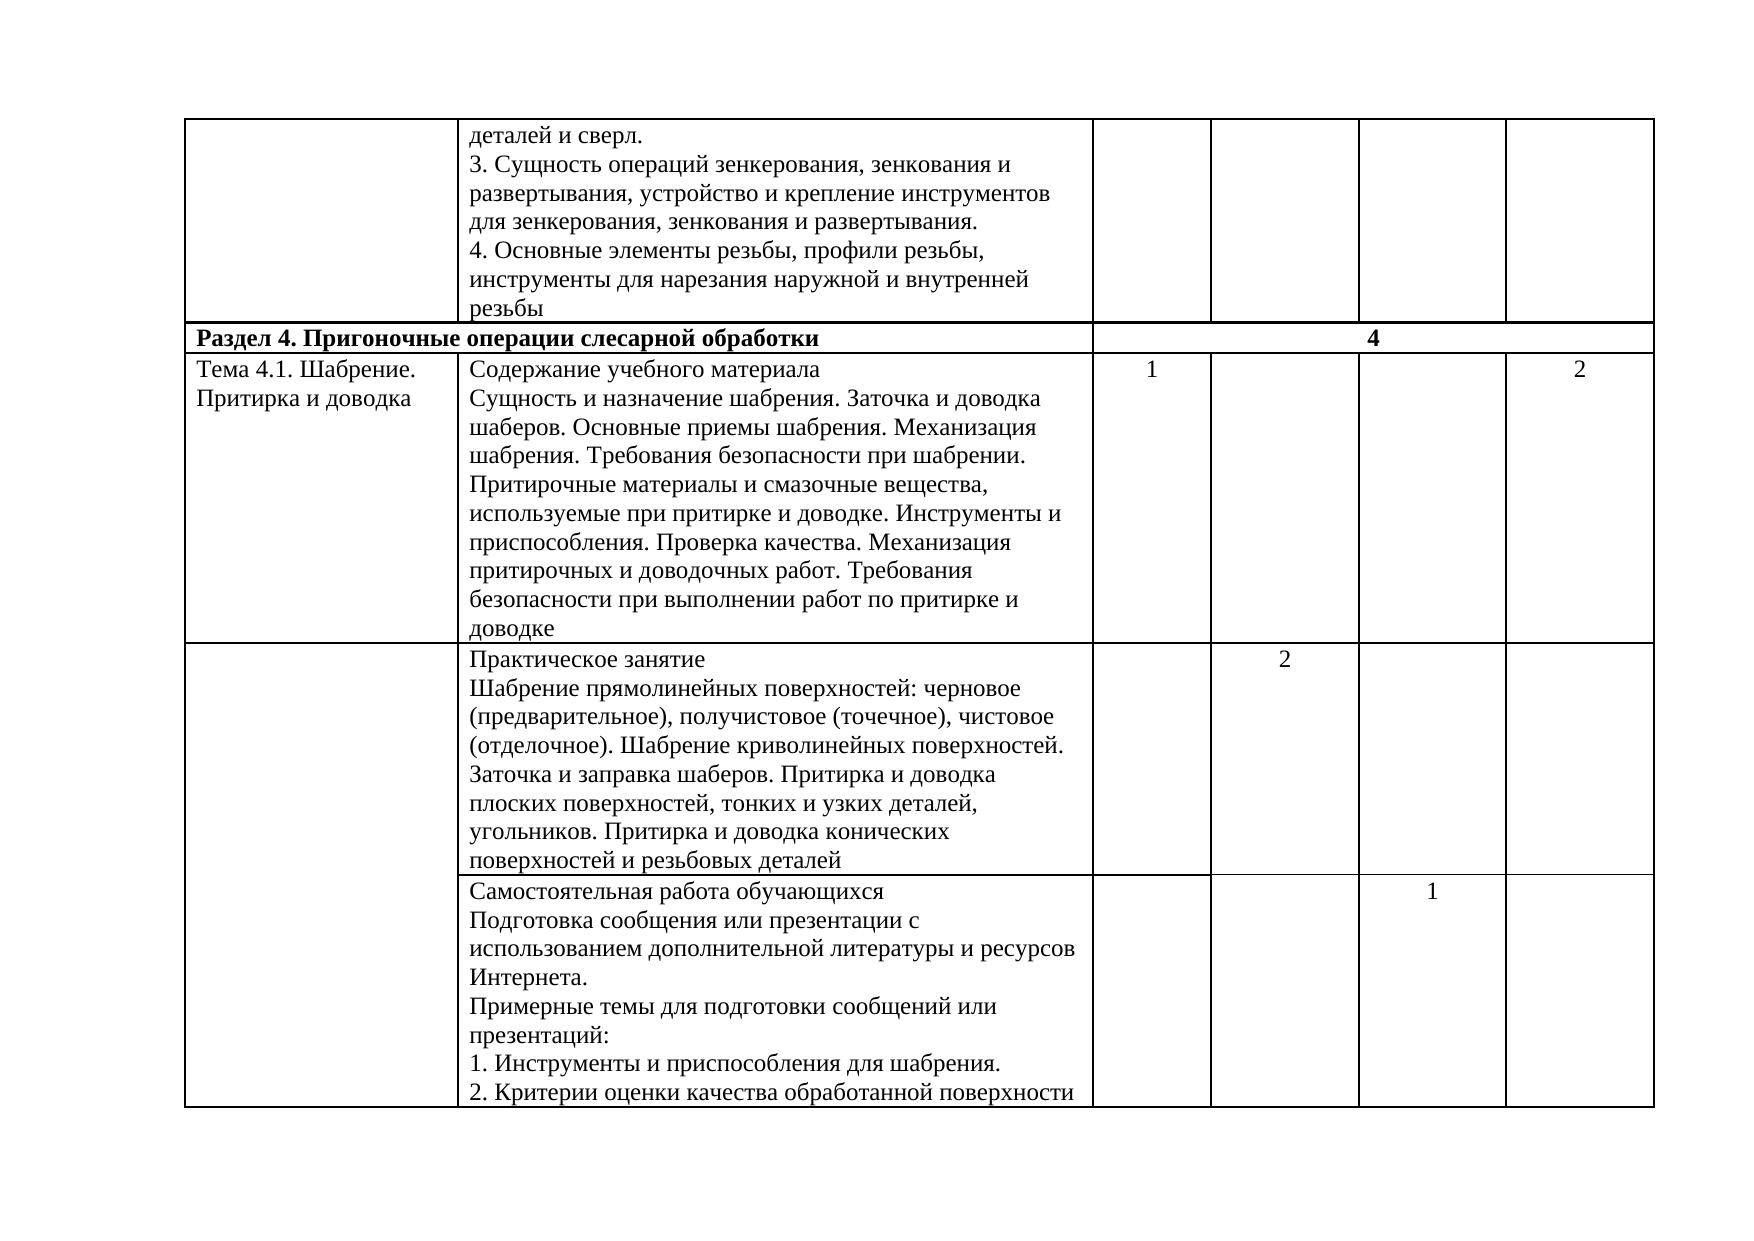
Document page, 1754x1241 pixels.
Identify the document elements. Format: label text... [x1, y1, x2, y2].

table_cell [1212, 354, 1358, 383]
table_cell [1094, 120, 1210, 321]
table_cell 1 [1094, 354, 1210, 642]
table_cell [1094, 876, 1210, 1106]
table_cell [1360, 383, 1505, 642]
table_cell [459, 876, 1092, 1106]
table_cell [1360, 354, 1505, 383]
table_cell [1212, 120, 1358, 321]
table_cell [186, 644, 457, 1106]
table_cell Практическое занятие Шабрение прямолинейных поверхностей: черновое (предварительное), получистовое (точечное), чистовое (отделочное). Шабрение криволинейных поверхностей. Заточка и заправка шаберов. Притирка и доводка плоских поверхностей, тонких и узких деталей, угольников. Притирка и доводка конических поверхностей и резьбовых деталей [459, 644, 1092, 874]
table_cell [1094, 644, 1210, 874]
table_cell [459, 120, 1092, 321]
table_cell [1212, 875, 1358, 1106]
table_cell 1 [1360, 875, 1505, 1106]
table_cell 2 [1360, 120, 1505, 321]
table_cell 2 [1507, 354, 1653, 642]
table_cell [1507, 120, 1653, 321]
table_cell [1360, 644, 1505, 874]
table_cell [1212, 383, 1358, 642]
table_cell Содержание учебного материала Сущность и назначение шабрения. Заточка и доводка шаберов. Основные приемы шабрения. Механизация шабрения. Требования безопасности при шабрении. Притирочные материалы и смазочные вещества, используемые при притирке и доводке. Инструменты и приспособления. Проверка качества. Механизация притирочных и доводочных работ. Требования безопасности при выполнении работ по притирке и доводке [459, 354, 1092, 642]
table_cell [1507, 644, 1653, 874]
table_cell 2 [1212, 644, 1358, 874]
table_cell Тема 4.1. Шабрение. Притирка и доводка [186, 354, 457, 642]
table_cell 4 [1094, 324, 1653, 352]
table_cell Раздел 4. Пригоночные операции слесарной обработки [186, 324, 1092, 352]
table_cell [1507, 875, 1653, 1106]
